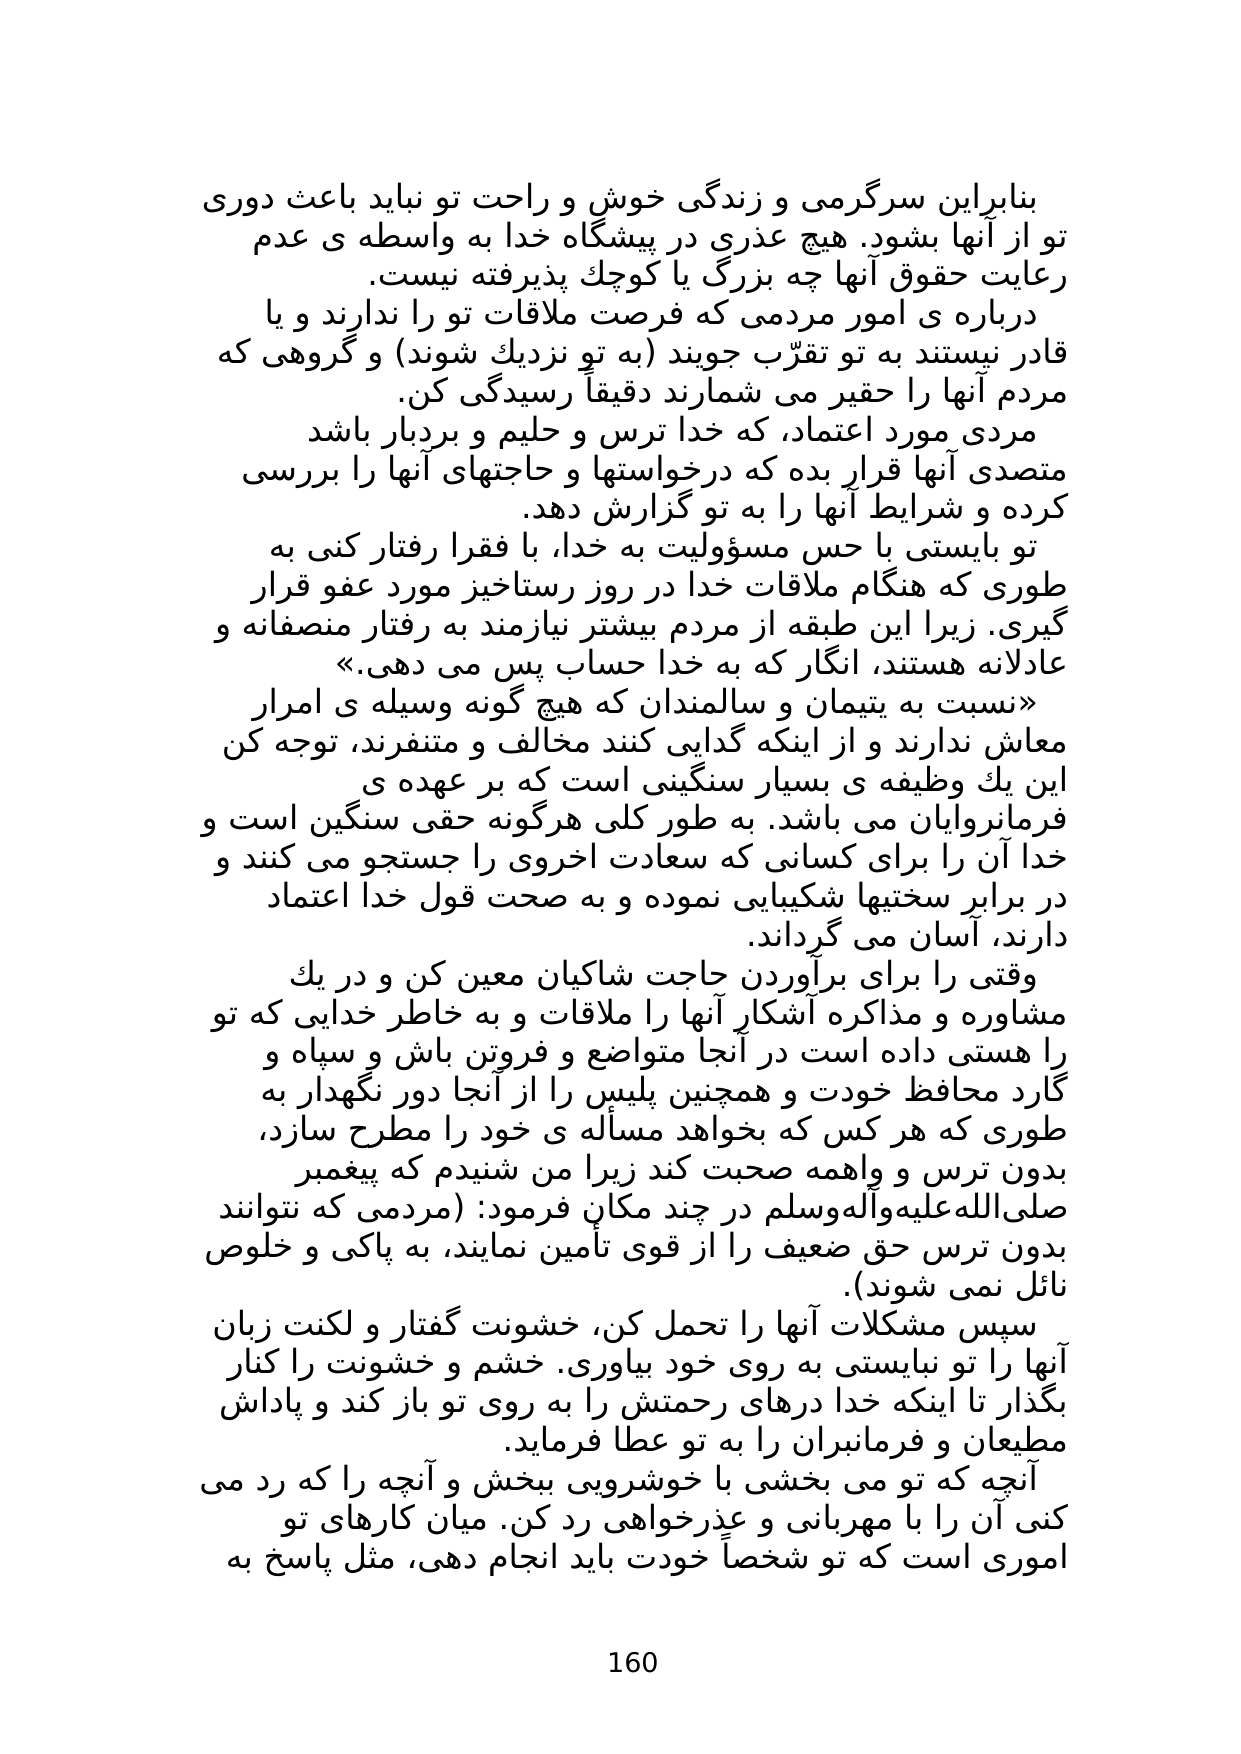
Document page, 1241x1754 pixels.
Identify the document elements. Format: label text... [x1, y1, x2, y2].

text «نسبت به يتيمان و سالمندان كه هيچ گونه وسيله ى امرار معاش ندارند و از اينكه گدايى كنند مخالف و متنفرند، توجه كن اين يك وظيفه ى بسيار سنگينى است كه بر عهده ى فرمانروايان مى باشد. به طور كلى هرگونه حقى سنگين است و خدا آن را براى كسانى كه سعادت اخروى را جستجو مى كنند و در برابر سختيها شكيبايى نموده و به صحت قول خدا اعتماد دارند، آسان مى گرداند. [197, 682, 1069, 954]
text درباره ى امور مردمى كه فرصت ملاقات تو را ندارند و يا قادر نيستند به تو تقرّب جويند (به تو نزديك شوند) و گروهى كه مردم آنها را حقير مى شمارند دقيقاً رسيدگى كن. [197, 294, 1069, 410]
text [197, 1459, 1069, 1576]
text وقتى را براى برآوردن حاجت شاكيان معين كن و در يك مشاوره و مذاكره آشكار آنها را ملاقات و به خاطر خدايى كه تو را هستى داده است در آنجا متواضع و فروتن باش و سپاه و گارد محافظ خودت و همچنين پليس را از آنجا دور نگهدار به طورى كه هر كس كه بخواهد مسأله ى خود را مطرح سازد، بدون ترس و واهمه صحبت كند زيرا من شنيدم كه پيغمبر صلى‌الله‌عليه‌وآله‌وسلم در چند مكان فرمود: (مردمى كه نتوانند بدون ترس حق ضعيف را از قوى تأمين نمايند، به پاكى و خلوص نائل نمى شوند). [197, 954, 1069, 1304]
text مردى مورد اعتماد، كه خدا ترس و حليم و بردبار باشد متصدى آنها قرار بده كه درخواستها و حاجتهاى آنها را بررسى كرده و شرايط آنها را به تو گزارش دهد. [197, 410, 1069, 527]
text بنابراين سرگرمى و زندگى خوش و راحت تو نبايد باعث دورى تو از آنها بشود. هيچ عذرى در پيشگاه خدا به واسطه ى عدم رعايت حقوق آنها چه بزرگ يا كوچك پذيرفته نيست. [197, 177, 1069, 294]
text سپس مشكلات آنها را تحمل كن، خشونت گفتار و لكنت زبان آنها را تو نبايستى به روى خود بياورى. خشم و خشونت را كنار بگذار تا اينكه خدا درهاى رحمتش را به روى تو باز كند و پاداش مطيعان و فرمانبران را به تو عطا فرمايد. [197, 1304, 1069, 1459]
text تو بايستى با حس مسؤوليت به خدا، با فقرا رفتار كنى به طورى كه هنگام ملاقات خدا در روز رستاخيز مورد عفو قرار گيرى. زيرا اين طبقه از مردم بيشتر نيازمند به رفتار منصفانه و عادلانه هستند، انگار كه به خدا حساب پس مى دهى.» [197, 527, 1069, 682]
